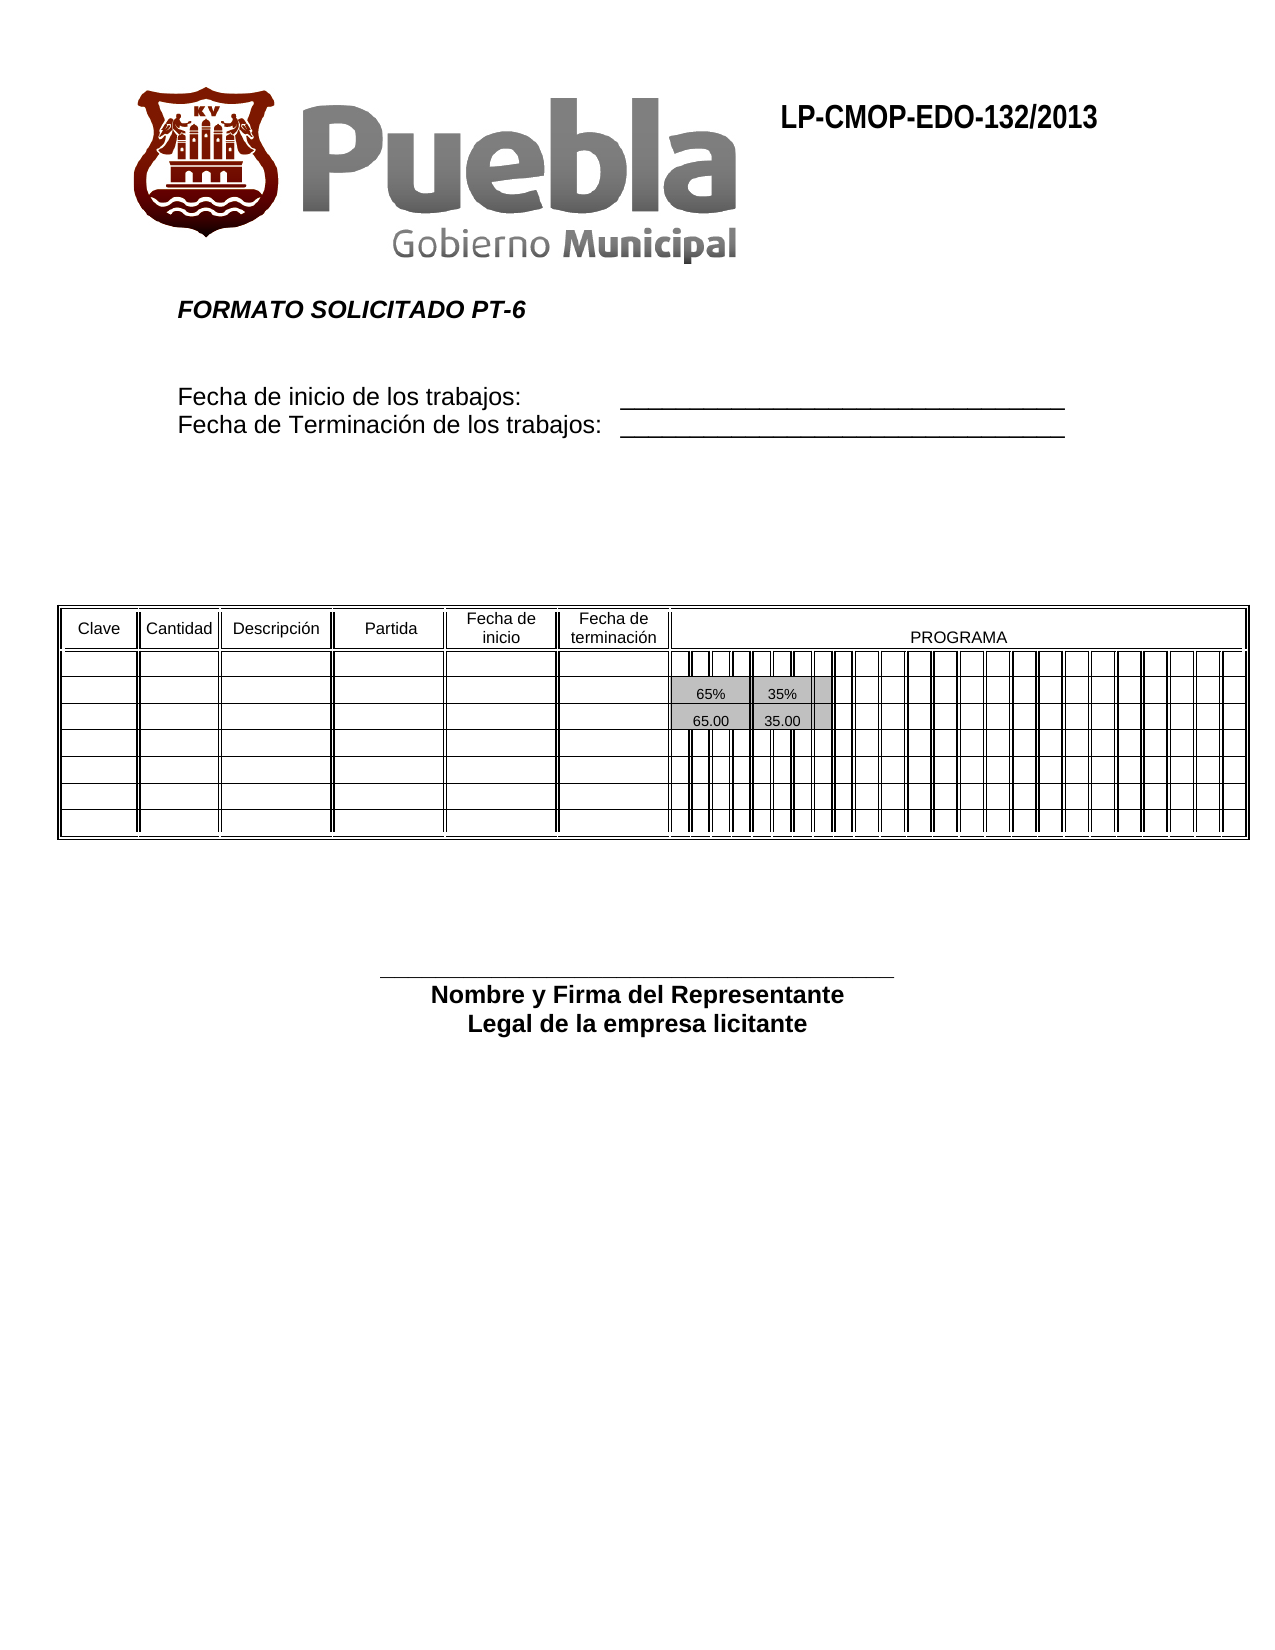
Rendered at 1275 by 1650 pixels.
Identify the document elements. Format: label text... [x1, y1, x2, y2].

table_cell [141, 704, 218, 729]
table_cell [1119, 677, 1140, 703]
table_cell [222, 704, 330, 729]
table_cell [1066, 677, 1088, 703]
table_cell [1014, 652, 1035, 676]
table_cell [754, 757, 770, 782]
table_cell [1014, 730, 1035, 756]
table_cell [60, 648, 138, 676]
table_cell [1040, 784, 1061, 809]
table_cell [854, 810, 880, 836]
table_cell [935, 677, 956, 703]
table_cell [1040, 757, 1061, 782]
table_cell [693, 730, 708, 756]
table_cell [795, 652, 811, 676]
table_cell [141, 757, 218, 782]
table_cell [1066, 730, 1088, 756]
table_cell [1040, 730, 1061, 756]
table_cell [560, 704, 668, 729]
table_cell [1224, 704, 1245, 729]
table_cell [1145, 704, 1166, 729]
table_cell [1171, 784, 1193, 809]
table_cell [933, 810, 959, 836]
table_cell [856, 652, 878, 676]
table_cell [1092, 757, 1114, 782]
table_cell [1171, 730, 1193, 756]
table_cell [693, 652, 708, 676]
table_cell [734, 730, 749, 756]
table_cell [815, 677, 831, 703]
table_cell [909, 652, 930, 676]
table_cell [1145, 757, 1166, 782]
table_cell [672, 784, 688, 809]
table_cell [1171, 704, 1193, 729]
table_cell [774, 652, 790, 676]
table_header Fecha de terminación [558, 606, 670, 647]
table_cell [1119, 784, 1140, 809]
table_cell [222, 652, 330, 676]
table_cell [793, 810, 813, 836]
table_cell [882, 677, 904, 703]
table_cell [882, 704, 904, 729]
table_cell [62, 784, 136, 809]
table_cell [882, 784, 904, 809]
table_cell [220, 810, 332, 836]
table_cell [935, 757, 956, 782]
table_header Descripción [220, 609, 332, 647]
table_cell [1145, 730, 1166, 756]
table_cell [836, 677, 851, 703]
table_cell [935, 730, 956, 756]
table_cell [987, 757, 1009, 782]
table_cell [560, 677, 668, 703]
table_cell [856, 704, 878, 729]
table_cell [1092, 730, 1114, 756]
table_cell [672, 757, 688, 782]
table_cell [670, 810, 690, 836]
table_cell [335, 652, 443, 676]
table_cell [445, 810, 557, 836]
table_cell 35.00 [754, 704, 811, 729]
table_cell [1119, 757, 1140, 782]
table_cell [752, 810, 772, 836]
text Legal de la empresa licitante [177, 1009, 1098, 1038]
table_cell [1221, 810, 1245, 836]
table_cell [987, 652, 1009, 676]
table_cell [836, 730, 851, 756]
table_cell [961, 677, 983, 703]
table_cell [62, 730, 136, 756]
table_cell [961, 757, 983, 782]
table_cell [1171, 652, 1193, 676]
table_cell [909, 730, 930, 756]
text Fecha de Terminación de los trabajos: ________________________________ [177, 410, 1098, 439]
table_cell [713, 730, 729, 756]
table_cell [1014, 757, 1035, 782]
table_cell [987, 784, 1009, 809]
table_cell [882, 757, 904, 782]
table_cell [141, 784, 218, 809]
table_cell [774, 757, 790, 782]
table_cell [713, 784, 729, 809]
table_cell [882, 652, 904, 676]
table_cell [836, 652, 851, 676]
table_cell [713, 652, 729, 676]
table_cell [1221, 648, 1247, 676]
table_cell [711, 810, 731, 836]
table_cell [734, 784, 749, 809]
table_cell [1224, 730, 1245, 756]
table_cell [1224, 784, 1245, 809]
table_cell [335, 677, 443, 703]
table_cell 65.00 [672, 704, 749, 729]
table_cell [961, 784, 983, 809]
table_cell [693, 784, 708, 809]
table_cell [333, 810, 445, 836]
table_cell [447, 730, 555, 756]
table_cell [909, 784, 930, 809]
table_header Fecha de inicio [445, 609, 557, 647]
table_cell [1064, 810, 1090, 836]
table_cell [560, 784, 668, 809]
table_cell [1066, 784, 1088, 809]
table_cell [1038, 810, 1064, 836]
table_cell [734, 757, 749, 782]
table_cell [856, 757, 878, 782]
table_cell [672, 652, 688, 676]
table_cell [961, 652, 983, 676]
table_cell [774, 784, 790, 809]
table_cell [1224, 677, 1245, 703]
table_header Clave [62, 609, 138, 647]
table_cell [1197, 652, 1219, 676]
table_cell [62, 704, 136, 729]
table_cell [713, 757, 729, 782]
table_cell [909, 704, 930, 729]
table_cell [1040, 652, 1061, 676]
table_cell [935, 704, 956, 729]
table_cell [1092, 677, 1114, 703]
table_cell [795, 730, 811, 756]
table_cell [222, 677, 330, 703]
table_cell [1116, 810, 1142, 836]
table_cell [141, 677, 218, 703]
table_cell [62, 677, 136, 703]
table_cell [909, 677, 930, 703]
table_cell [1040, 704, 1061, 729]
table_cell [1145, 652, 1166, 676]
table_cell [1119, 730, 1140, 756]
table_cell [1066, 704, 1088, 729]
table_cell [935, 652, 956, 676]
table_cell [222, 784, 330, 809]
table_cell [856, 730, 878, 756]
table_cell [1145, 784, 1166, 809]
table_cell [882, 730, 904, 756]
table_cell [222, 757, 330, 782]
table_cell [1066, 652, 1088, 676]
table_cell 35% [754, 677, 811, 703]
table_cell [447, 704, 555, 729]
table_cell [141, 730, 218, 756]
table_cell [985, 810, 1011, 836]
table_cell [1197, 757, 1219, 782]
table_cell 65% [672, 677, 749, 703]
table_cell [1014, 704, 1035, 729]
table_cell [1014, 784, 1035, 809]
table_cell [961, 730, 983, 756]
table_cell [139, 810, 220, 836]
table_cell [62, 810, 138, 836]
table_header PROGRAMA [670, 609, 1245, 647]
table_cell [335, 784, 443, 809]
table_cell [1090, 810, 1116, 836]
table_cell [1197, 704, 1219, 729]
table_cell [1092, 652, 1114, 676]
table_cell [1224, 757, 1245, 782]
table_cell [690, 810, 711, 836]
table_cell [560, 730, 668, 756]
table_cell [1014, 677, 1035, 703]
table_cell [1011, 810, 1037, 836]
table_cell [1171, 757, 1193, 782]
table_cell [833, 810, 854, 836]
table_cell [558, 810, 670, 836]
table_cell [141, 652, 218, 676]
table_cell [1197, 784, 1219, 809]
table_cell [447, 784, 555, 809]
table_cell [795, 757, 811, 782]
table_cell [1119, 704, 1140, 729]
table_cell [772, 810, 792, 836]
text Fecha de inicio de los trabajos: ________________________________ [177, 382, 1098, 410]
table_cell [731, 810, 752, 836]
table_cell [815, 757, 831, 782]
table_cell [1092, 784, 1114, 809]
table_cell [672, 730, 688, 756]
table_cell [836, 757, 851, 782]
table_cell [987, 677, 1009, 703]
table_cell [815, 704, 831, 729]
table_cell [447, 757, 555, 782]
table_cell [815, 652, 831, 676]
table_cell [836, 784, 851, 809]
table_cell [836, 704, 851, 729]
table_cell [856, 784, 878, 809]
table_cell [813, 810, 833, 836]
table_cell [754, 652, 770, 676]
table_cell [1092, 704, 1114, 729]
table_cell [1040, 677, 1061, 703]
table_cell [856, 677, 878, 703]
table_cell [1197, 730, 1219, 756]
table_cell [1145, 677, 1166, 703]
table_cell [961, 704, 983, 729]
table_cell [1119, 652, 1140, 676]
table_cell [754, 730, 770, 756]
table_cell [959, 810, 985, 836]
table_cell [734, 652, 749, 676]
table_cell [560, 757, 668, 782]
table_cell [447, 652, 555, 676]
table_cell [447, 677, 555, 703]
table_cell [815, 784, 831, 809]
table_cell [815, 730, 831, 756]
table_cell [560, 652, 668, 676]
table_cell [906, 810, 932, 836]
table_cell [774, 730, 790, 756]
text Nombre y Firma del Representante [177, 980, 1098, 1009]
table_cell [1197, 677, 1219, 703]
table_cell [335, 704, 443, 729]
table_cell [987, 704, 1009, 729]
table_cell [335, 757, 443, 782]
table_cell [987, 730, 1009, 756]
text FORMATO SOLICITADO PT-6 [177, 295, 1098, 324]
table_cell [1066, 757, 1088, 782]
table_cell [1169, 810, 1195, 836]
table_cell [1171, 677, 1193, 703]
text _____________________________________ [177, 952, 1098, 980]
table_cell [754, 784, 770, 809]
table_cell [935, 784, 956, 809]
table_header Partida [333, 606, 445, 647]
table_cell [62, 757, 136, 782]
table_cell [222, 730, 330, 756]
table_cell [335, 730, 443, 756]
table_cell [1143, 810, 1169, 836]
table_cell [880, 810, 906, 836]
table_cell [693, 757, 708, 782]
table_header Cantidad [139, 606, 220, 647]
table_cell [795, 784, 811, 809]
picture [133, 87, 736, 264]
table_cell [1195, 810, 1221, 836]
table_cell [909, 757, 930, 782]
